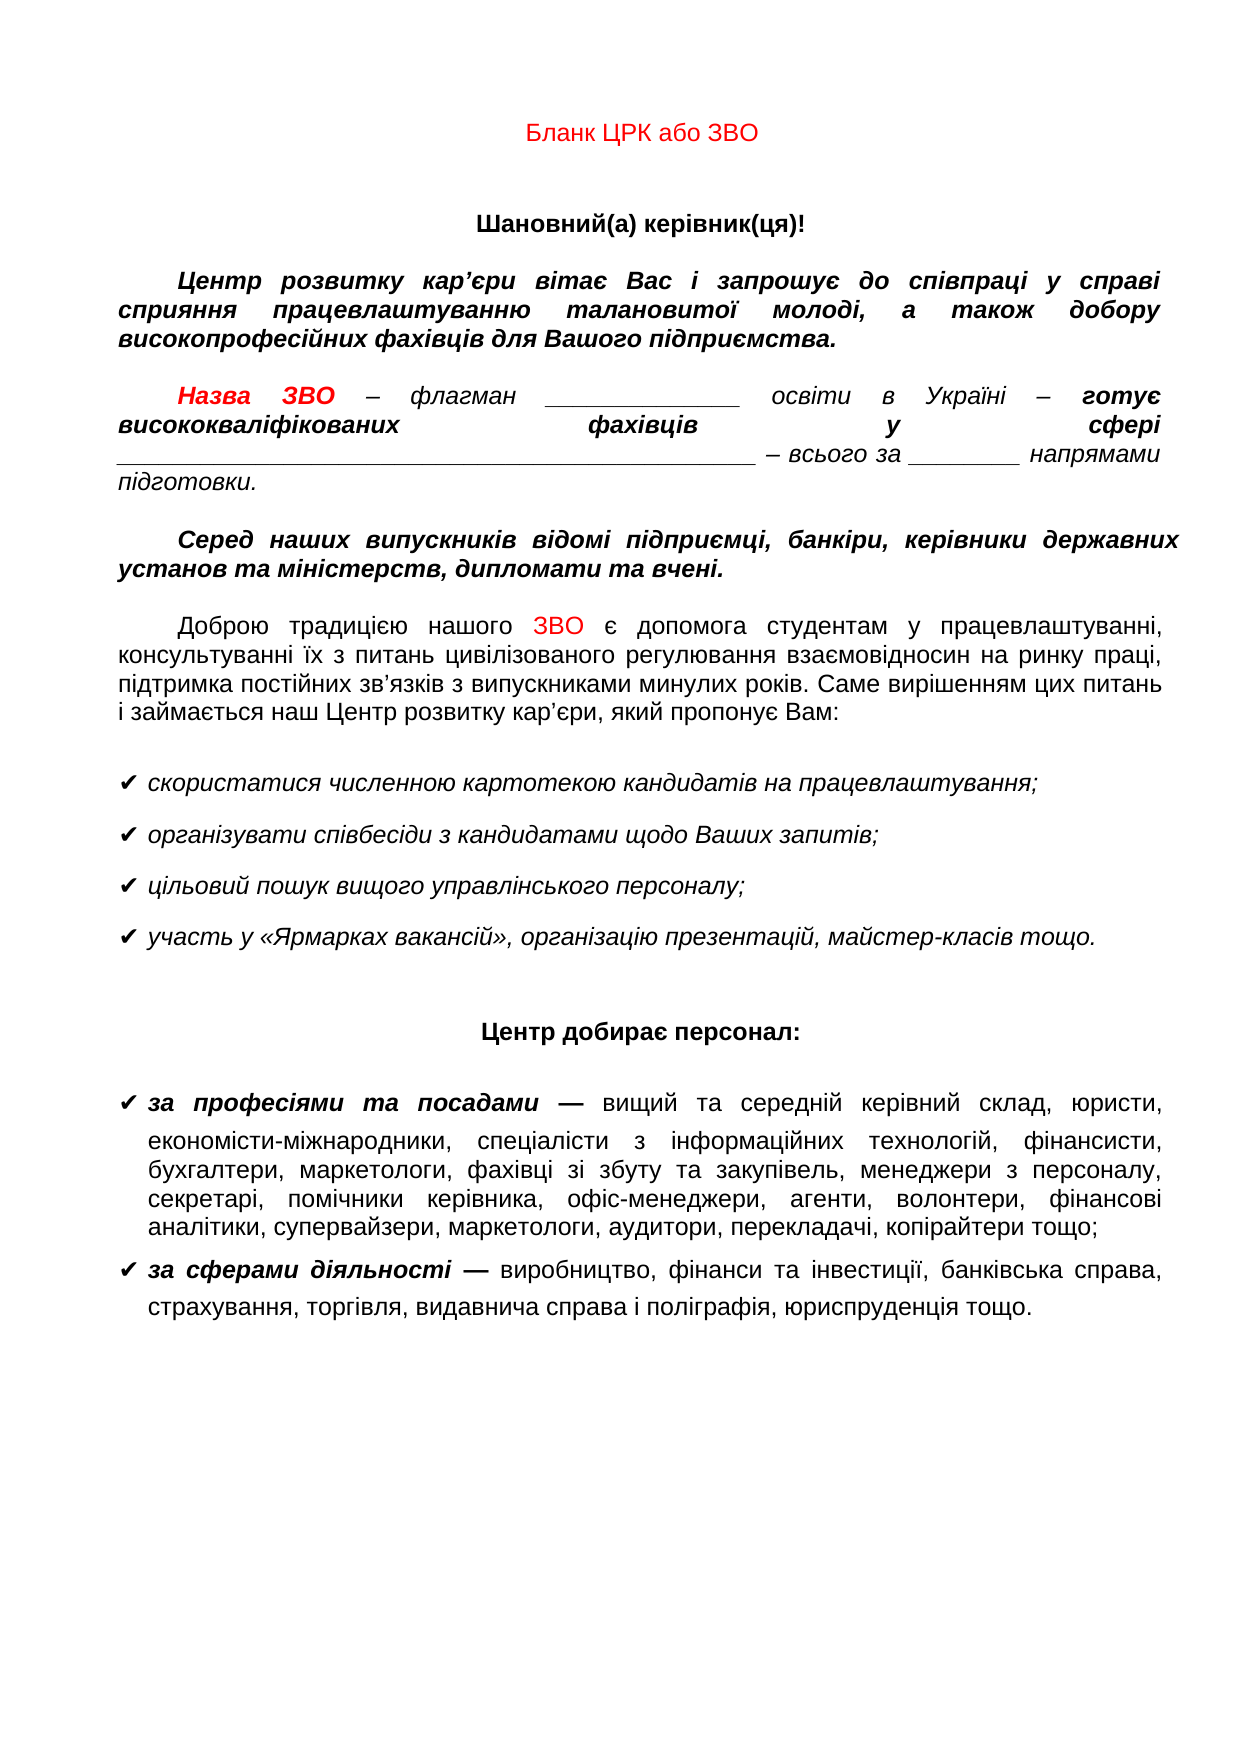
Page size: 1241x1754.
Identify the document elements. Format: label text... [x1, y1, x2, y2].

list за сферами діяльності — виробництво, фінанси та інвестиції, банківська справа, страхування, торгівля, видавнича справа і поліграфія, юриспруденція тощо. [118, 1241, 1163, 1321]
list організувати співбесіди з кандидатами щодо Ваших запитів; [118, 806, 1163, 857]
text Бланк ЦРК або ЗВО [118, 118, 1166, 147]
list за професіями та посадами — вищий та середній керівний склад, юристи, економісти-міжнародники, спеціалісти з інформаційних технологій, фінансисти, бухгалтери, маркетологи, фахівці зі збуту та закупівель, менеджери з персоналу, секретарі, помічники керівника, офіс-менеджери, агенти, волонтери, фінансові аналітики, супервайзери, маркетологи, аудитори, перекладачі, копірайтери тощо; [118, 1075, 1163, 1241]
text Назва ЗВО – флагман ______________ освіти в Україні – готує висококваліфікованих фахівців у сфері ______________________________________________ – всього за ________ напрямами підготовки. [118, 381, 1163, 496]
text Шановний(а) керівник(ця)! [118, 209, 1163, 237]
text Центр розвитку кар’єри вітає Вас і запрошує до співпраці у справі сприяння працевлаштуванню талановитої молоді, а також добору високопрофесійних фахівців для Вашого підприємства. [118, 266, 1163, 352]
list скористатися численною картотекою кандидатів на працевлаштування; [118, 755, 1163, 806]
text Центр добирає персонал: [118, 1017, 1163, 1046]
text Серед наших випускників відомі підприємці, банкіри, керівники державних установ та міністерств, дипломати та вчені. [118, 525, 1182, 582]
text Доброю традицією нашого ЗВО є допомога студентам у працевлаштуванні, консультуванні їх з питань цивілізованого регулювання взаємовідносин на ринку праці, підтримка постійних зв’язків з випускниками минулих років. Саме вирішенням цих питань і займається наш Центр розвитку кар’єри, який пропонує Вам: [118, 611, 1163, 726]
list цільовий пошук вищого управлінського персоналу; [118, 857, 1163, 909]
list участь у «Ярмарках вакансій», організацію презентацій, майстер-класів тощо. [118, 909, 1163, 960]
